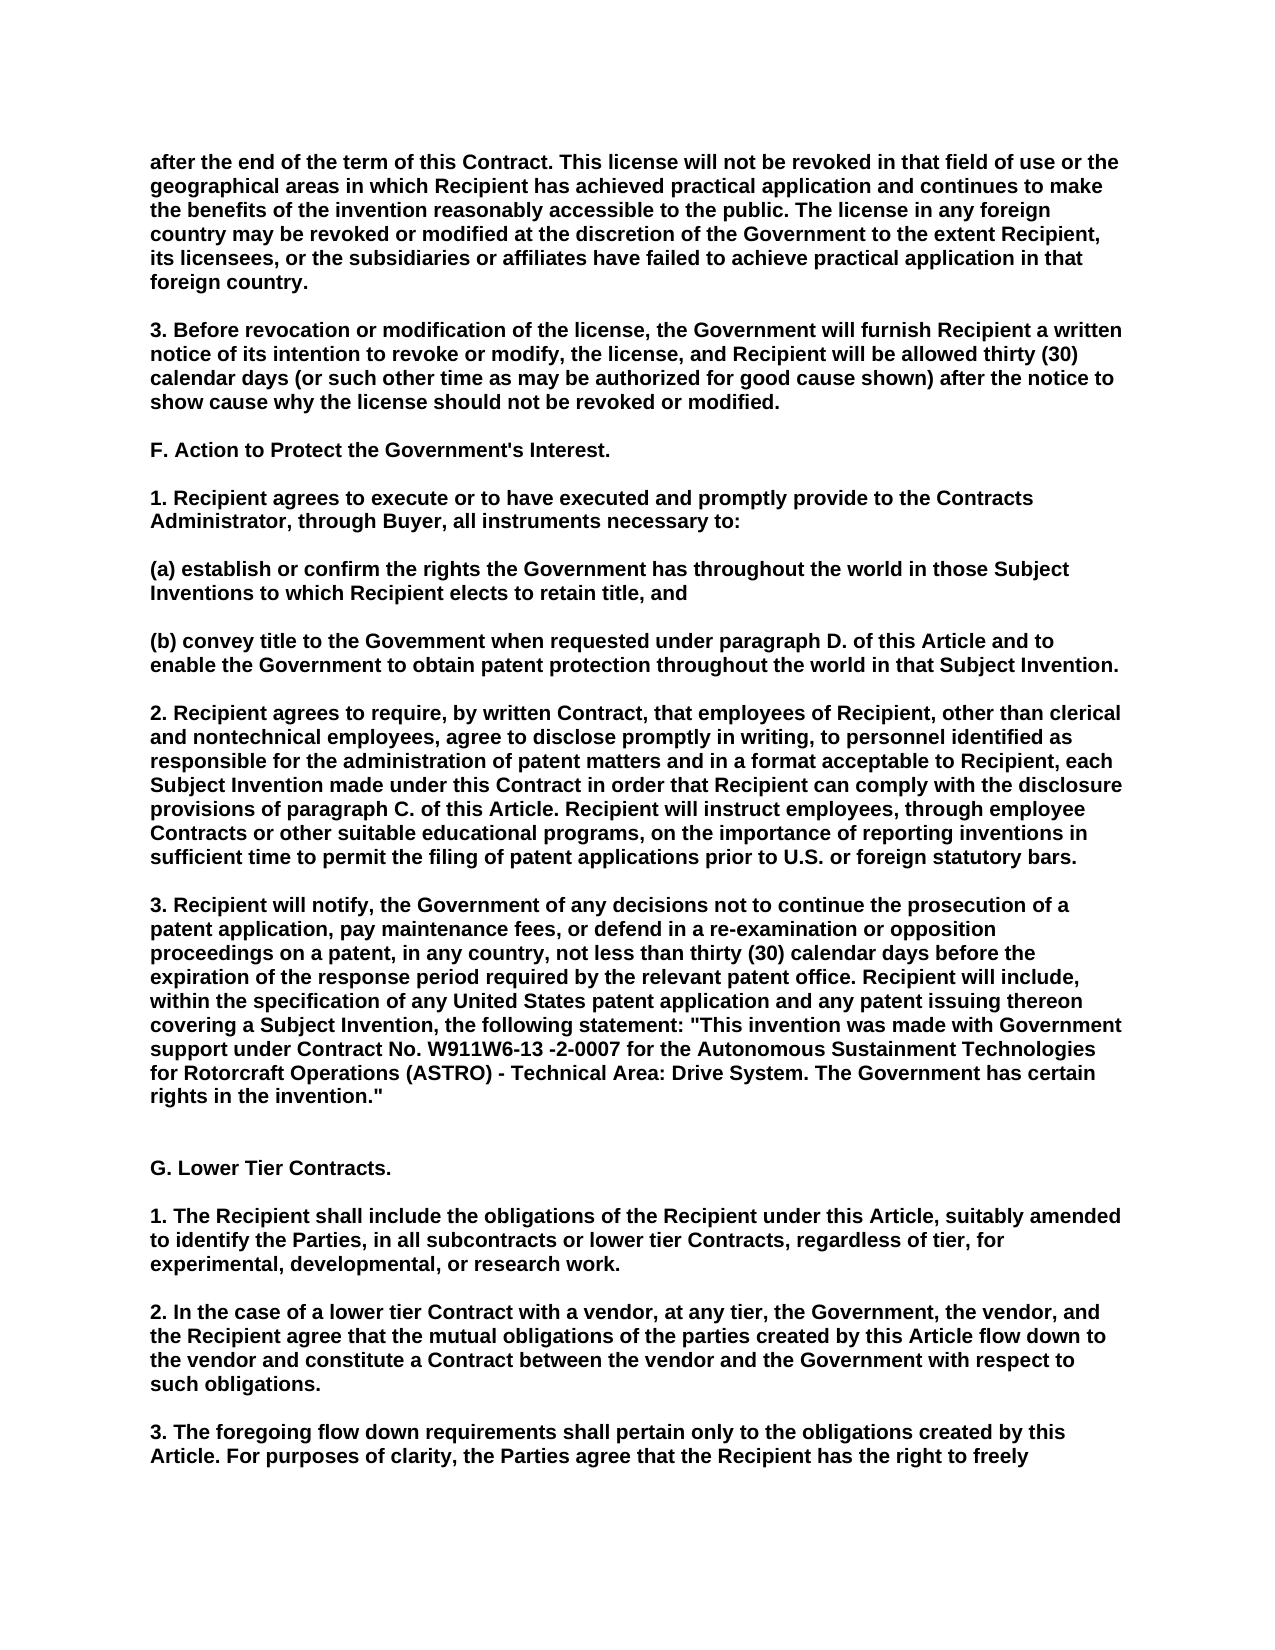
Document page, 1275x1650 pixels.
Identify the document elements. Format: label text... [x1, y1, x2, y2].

text (b) convey title to the Govemment when requested under paragraph D. of this Article and to enable the Government to obtain patent protection throughout the world in that Subject Invention. [150, 629, 1125, 677]
text 1. The Recipient shall include the obligations of the Recipient under this Article, suitably amended to identify the Parties, in all subcontracts or lower tier Contracts, regardless of tier, for experimental, developmental, or research work. [150, 1204, 1125, 1276]
text 1. Recipient agrees to execute or to have executed and promptly provide to the Contracts Administrator, through Buyer, all instruments necessary to: [150, 485, 1125, 533]
text 2. Recipient agrees to require, by written Contract, that employees of Recipient, other than clerical and nontechnical employees, agree to disclose promptly in writing, to personnel identified as responsible for the administration of patent matters and in a format acceptable to Recipient, each Subject Invention made under this Contract in order that Recipient can comply with the disclosure provisions of paragraph C. of this Article. Recipient will instruct employees, through employee Contracts or other suitable educational programs, on the importance of reporting inventions in sufficient time to permit the filing of patent applications prior to U.S. or foreign statutory bars. [150, 701, 1125, 869]
text (a) establish or confirm the rights the Government has throughout the world in those Subject Inventions to which Recipient elects to retain title, and [150, 557, 1125, 605]
text G. Lower Tier Contracts. [150, 1156, 1125, 1180]
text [150, 1420, 1125, 1468]
text 3. Before revocation or modification of the license, the Government will furnish Recipient a written notice of its intention to revoke or modify, the license, and Recipient will be allowed thirty (30) calendar days (or such other time as may be authorized for good cause shown) after the notice to show cause why the license should not be revoked or modified. [150, 318, 1125, 413]
text 2. In the case of a lower tier Contract with a vendor, at any tier, the Government, the vendor, and the Recipient agree that the mutual obligations of the parties created by this Article flow down to the vendor and constitute a Contract between the vendor and the Government with respect to such obligations. [150, 1300, 1125, 1396]
text F. Action to Protect the Government's Interest. [150, 437, 1125, 461]
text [150, 150, 1125, 294]
text 3. Recipient will notify, the Government of any decisions not to continue the prosecution of a patent application, pay maintenance fees, or defend in a re-examination or opposition proceedings on a patent, in any country, not less than thirty (30) calendar days before the expiration of the response period required by the relevant patent office. Recipient will include, within the specification of any United States patent application and any patent issuing thereon covering a Subject Invention, the following statement: "This invention was made with Government support under Contract No. W911W6-13 -2-0007 for the Autonomous Sustainment Technologies for Rotorcraft Operations (ASTRO) - Technical Area: Drive System. The Government has certain rights in the invention." [150, 893, 1125, 1108]
